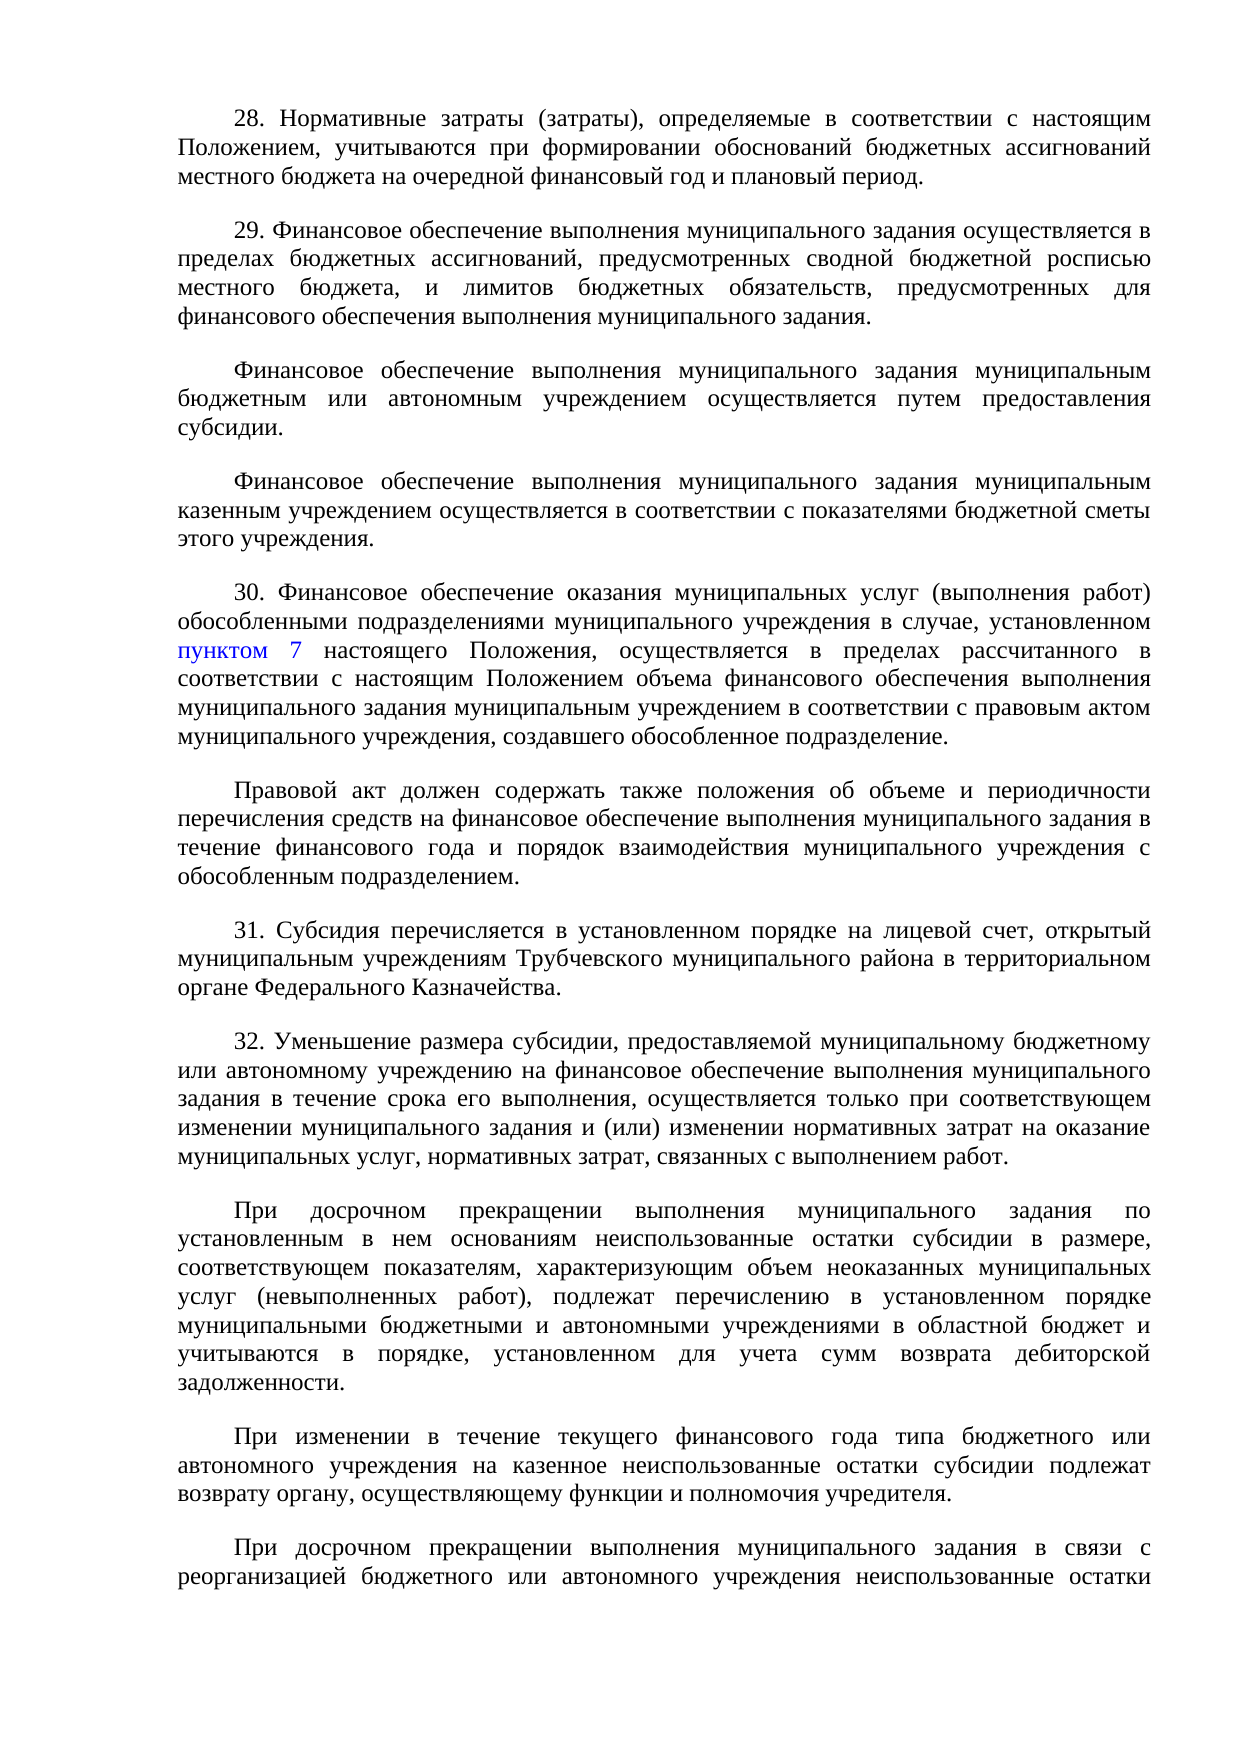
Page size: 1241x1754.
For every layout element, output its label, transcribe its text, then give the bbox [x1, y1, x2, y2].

text 32. Уменьшение размера субсидии, предоставляемой муниципальному бюджетному или автономному учреждению на финансовое обеспечение выполнения муниципального задания в течение срока его выполнения, осуществляется только при соответствующем изменении муниципального задания и (или) изменении нормативных затрат на оказание муниципальных услуг, нормативных затрат, связанных с выполнением работ. [177, 1026, 1152, 1170]
text При досрочном прекращении выполнения муниципального задания по установленным в нем основаниям неиспользованные остатки субсидии в размере, соответствующем показателям, характеризующим объем неоказанных муниципальных услуг (невыполненных работ), подлежат перечислению в установленном порядке муниципальными бюджетными и автономными учреждениями в областной бюджет и учитываются в порядке, установленном для учета сумм возврата дебиторской задолженности. [177, 1195, 1152, 1396]
text Финансовое обеспечение выполнения муниципального задания муниципальным казенным учреждением осуществляется в соответствии с показателями бюджетной сметы этого учреждения. [177, 466, 1152, 552]
text 28. Нормативные затраты (затраты), определяемые в соответствии с настоящим Положением, учитываются при формировании обоснований бюджетных ассигнований местного бюджета на очередной финансовый год и плановый период. [177, 103, 1152, 190]
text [177, 1532, 1152, 1590]
text Финансовое обеспечение выполнения муниципального задания муниципальным бюджетным или автономным учреждением осуществляется путем предоставления субсидии. [177, 355, 1152, 441]
text При изменении в течение текущего финансового года типа бюджетного или автономного учреждения на казенное неиспользованные остатки субсидии подлежат возврату органу, осуществляющему функции и полномочия учредителя. [177, 1421, 1152, 1507]
text 31. Субсидия перечисляется в установленном порядке на лицевой счет, открытый муниципальным учреждениям Трубчевского муниципального района в территориальном органе Федерального Казначейства. [177, 915, 1152, 1001]
text Правовой акт должен содержать также положения об объеме и периодичности перечисления средств на финансовое обеспечение выполнения муниципального задания в течение финансового года и порядок взаимодействия муниципального учреждения с обособленным подразделением. [177, 775, 1152, 890]
text 29. Финансовое обеспечение выполнения муниципального задания осуществляется в пределах бюджетных ассигнований, предусмотренных сводной бюджетной росписью местного бюджета, и лимитов бюджетных обязательств, предусмотренных для финансового обеспечения выполнения муниципального задания. [177, 215, 1152, 330]
text 30. Финансовое обеспечение оказания муниципальных услуг (выполнения работ) обособленными подразделениями муниципального учреждения в случае, установленном пунктом 7 настоящего Положения, осуществляется в пределах рассчитанного в соответствии с настоящим Положением объема финансового обеспечения выполнения муниципального задания муниципальным учреждением в соответствии с правовым актом муниципального учреждения, создавшего обособленное подразделение. [177, 577, 1152, 750]
